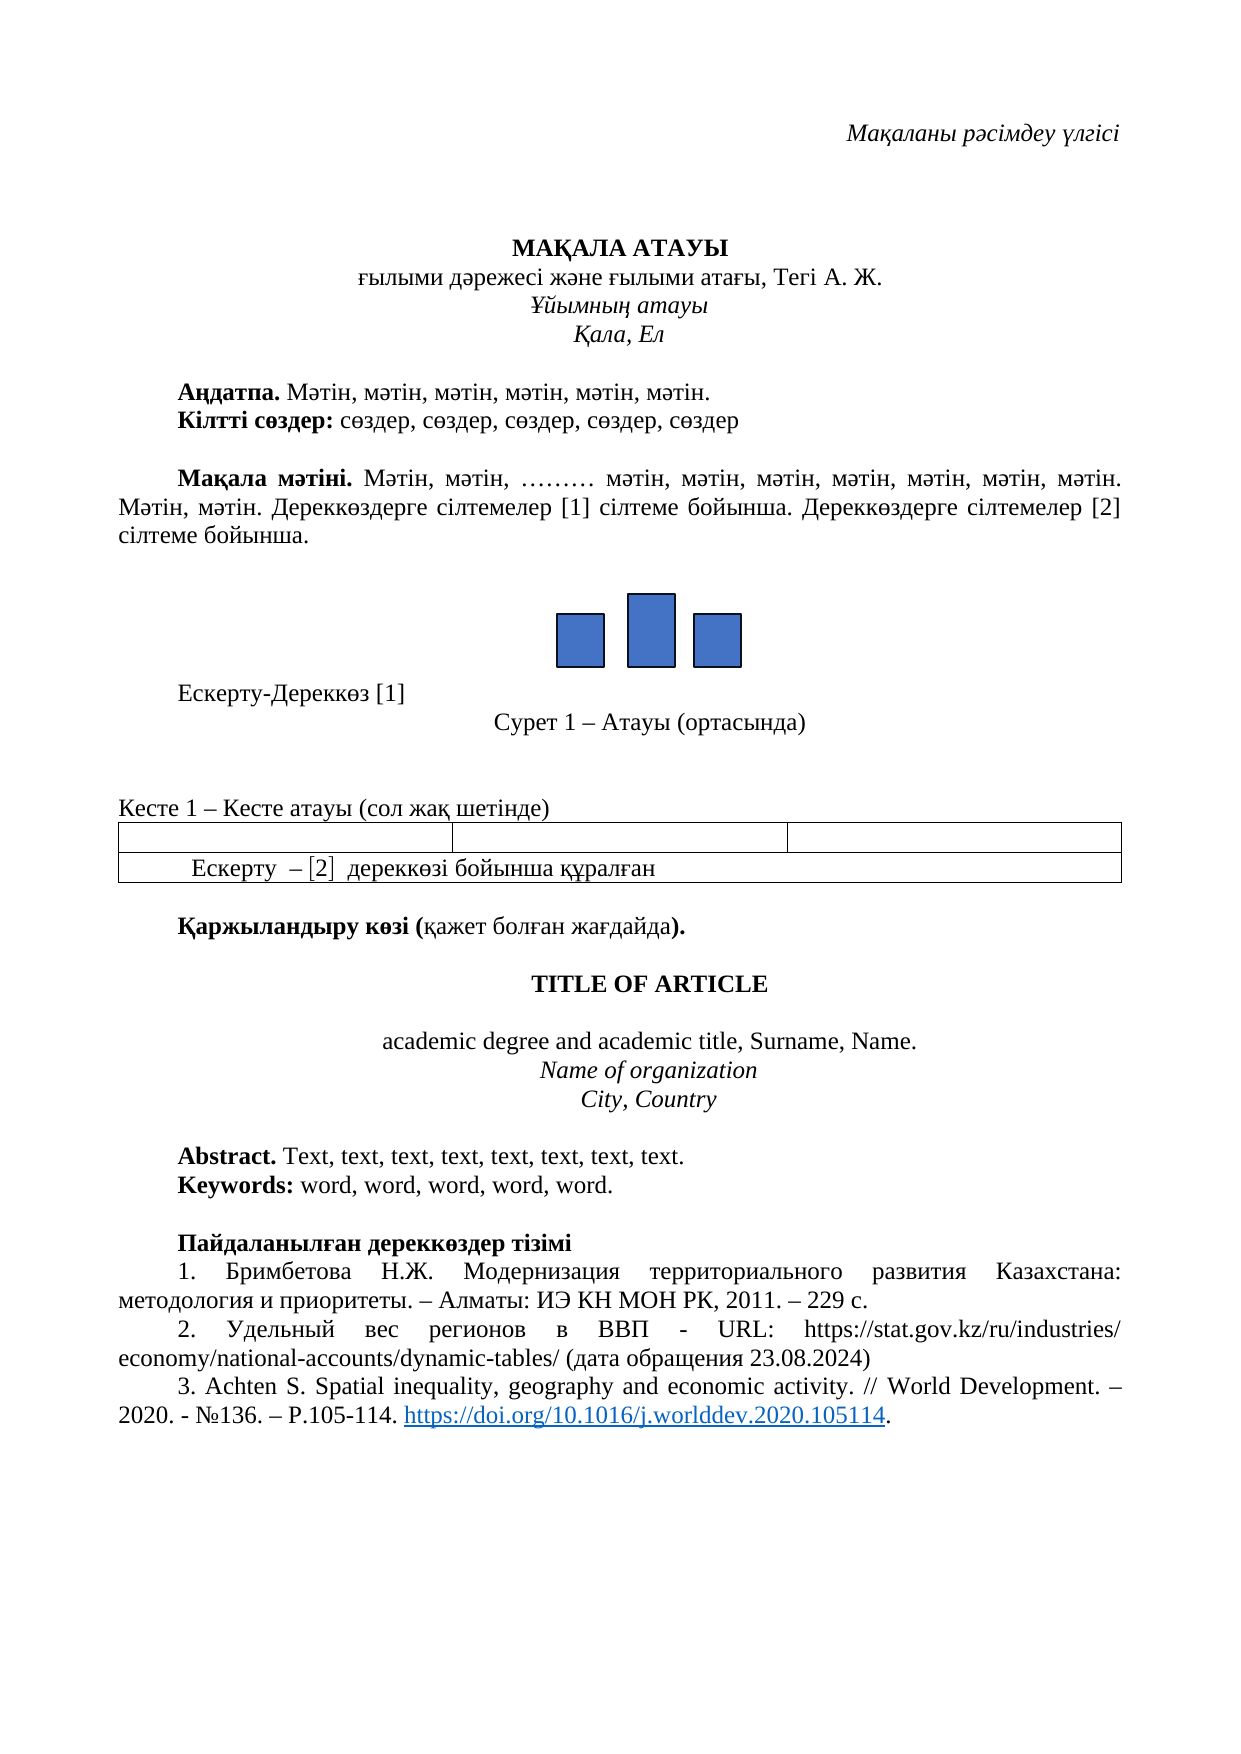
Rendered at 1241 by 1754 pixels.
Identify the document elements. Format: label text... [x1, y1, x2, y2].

text ғылыми дәрежесі және ғылыми атағы, Тегі А. Ж. [118, 262, 1122, 291]
text Қаржыландыру көзі (қажет болған жағдайда). [118, 911, 1122, 940]
text Аңдатпа. Мәтін, мәтін, мәтін, мәтін, мәтін, мәтін. [118, 377, 1122, 406]
text Keywords: word, word, word, word, word. [118, 1170, 1122, 1199]
table_header [453, 823, 787, 852]
text Мақаланы рәсімдеу үлгісі [118, 118, 1122, 147]
text Кілтті сөздер: сөздер, сөздер, сөздер, сөздер, сөздер [118, 406, 1122, 434]
table_header [788, 823, 1121, 852]
text 1. Бримбетова Н.Ж. Модернизация территориального развития Казахстана: методология и приоритеты. – Алматы: ИЭ КН МОН РК, 2011. – 229 с. [118, 1256, 1122, 1314]
text Кесте 1 – Кесте атауы (сол жақ шетінде) [118, 793, 1122, 822]
table_header [119, 823, 452, 852]
text academic degree and academic title, Surname, Name. [118, 1026, 1122, 1055]
text 3. Achten S. Spatial inequality, geography and economic activity. // World Development. – 2020. - №136. – Р.105-114. https://doi.org/10.1016/j.worlddev.2020.105114. [118, 1371, 1122, 1429]
text Abstract. Text, text, text, text, text, text, text, text. [118, 1141, 1122, 1170]
text МАҚАЛА АТАУЫ [118, 233, 1122, 262]
text Мақала мәтіні. Мәтін, мәтін, ……… мәтін, мәтін, мәтін, мәтін, мәтін, мәтін, мәтін. Мәтін, мәтін. Дереккөздерге сілтемелер [1] сілтеме бойынша. Дереккөздерге сілтемелер [2] сілтеме бойынша. [118, 463, 1122, 549]
text 2. Удельный вес регионов в ВВП - URL: https://stat.gov.kz/ru/industries/ economy/national-accounts/dynamic-tables/ (дата обращения 23.08.2024) [118, 1314, 1122, 1371]
text Қала, Ел [118, 319, 1122, 348]
table_cell Ескерту – 2 дереккөзі бойынша құралған [119, 853, 1121, 882]
text Пайдаланылған дереккөздер тізімі [118, 1228, 1122, 1256]
text Ескерту-Дереккөз [1] [118, 678, 1122, 707]
text TITLE OF ARTICLE [118, 969, 1122, 998]
text Ұйымның атауы [118, 291, 1122, 319]
text City, Country [118, 1084, 1122, 1113]
text Сурет 1 – Атауы (ортасында) [118, 707, 1122, 736]
text Name of organization [118, 1055, 1122, 1084]
